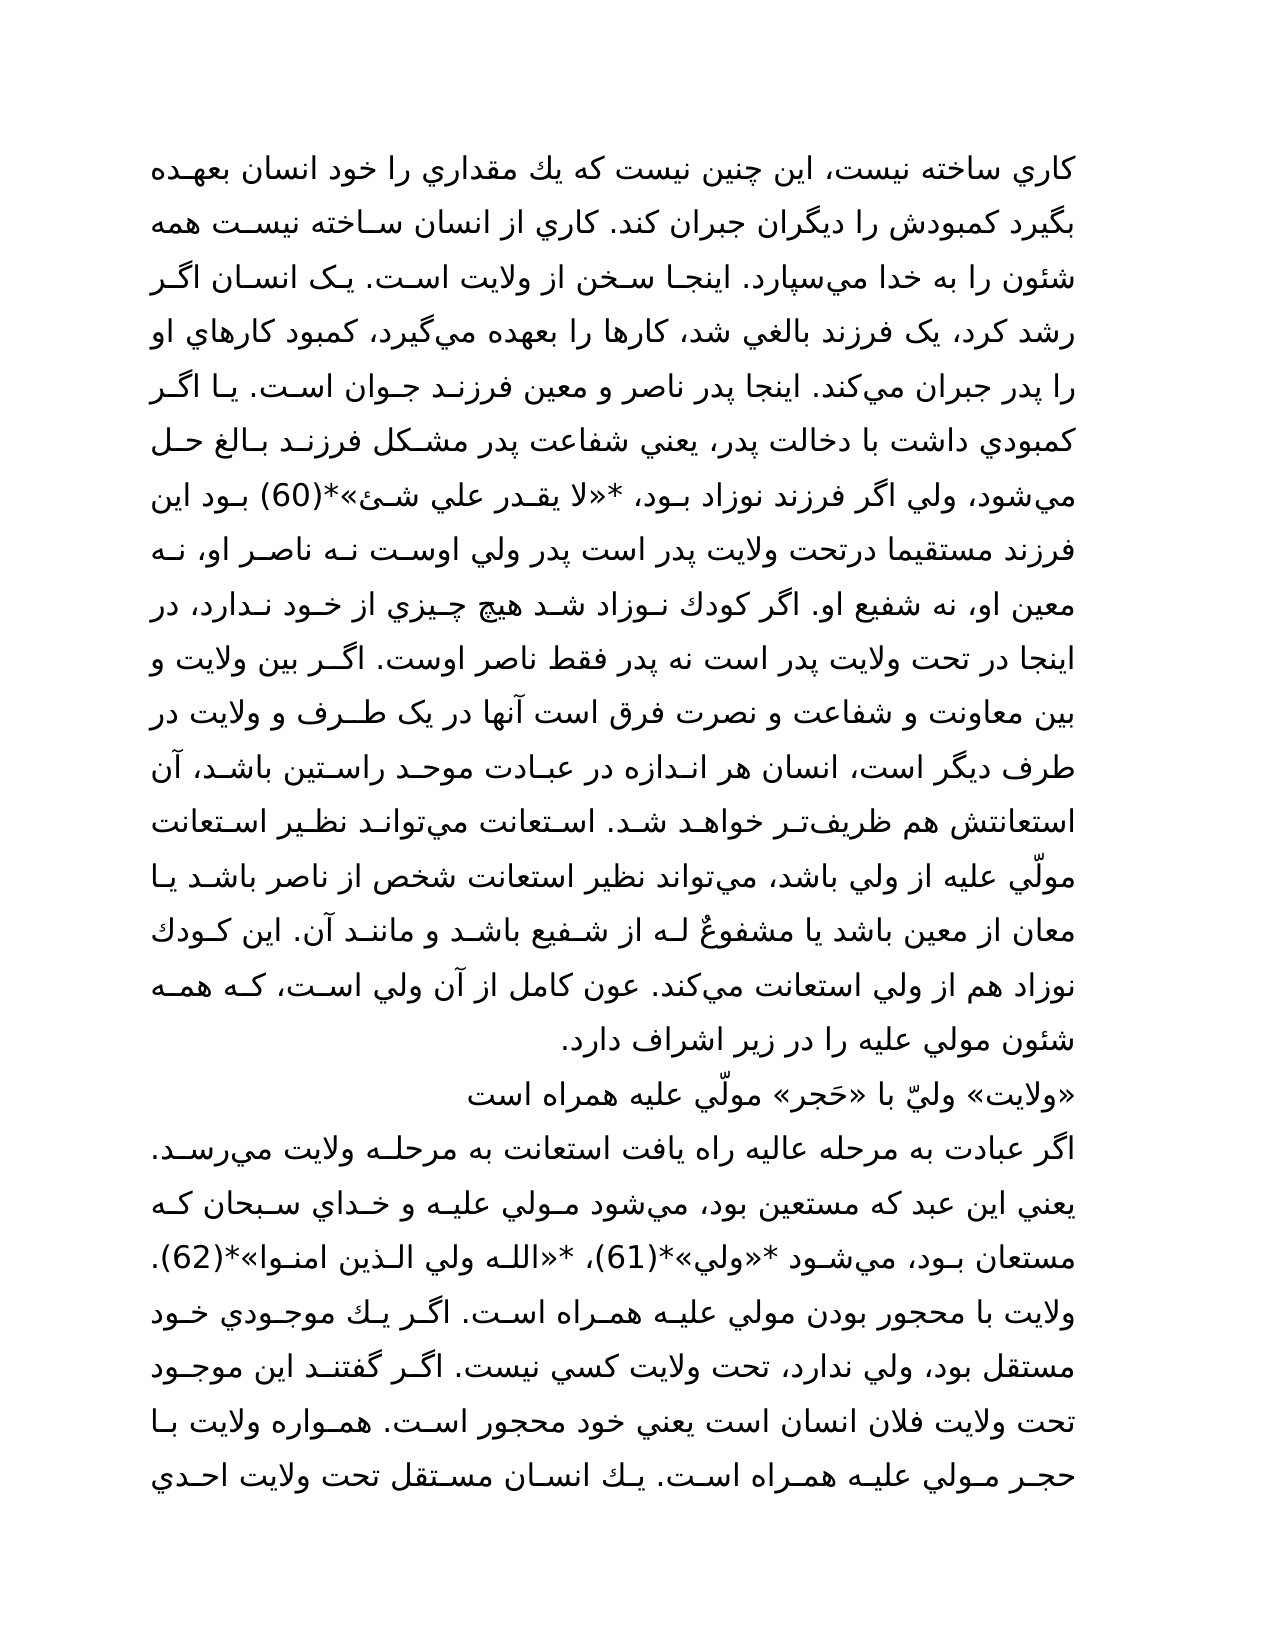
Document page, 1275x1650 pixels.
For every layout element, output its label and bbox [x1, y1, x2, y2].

table_header [150, 150, 1076, 1494]
